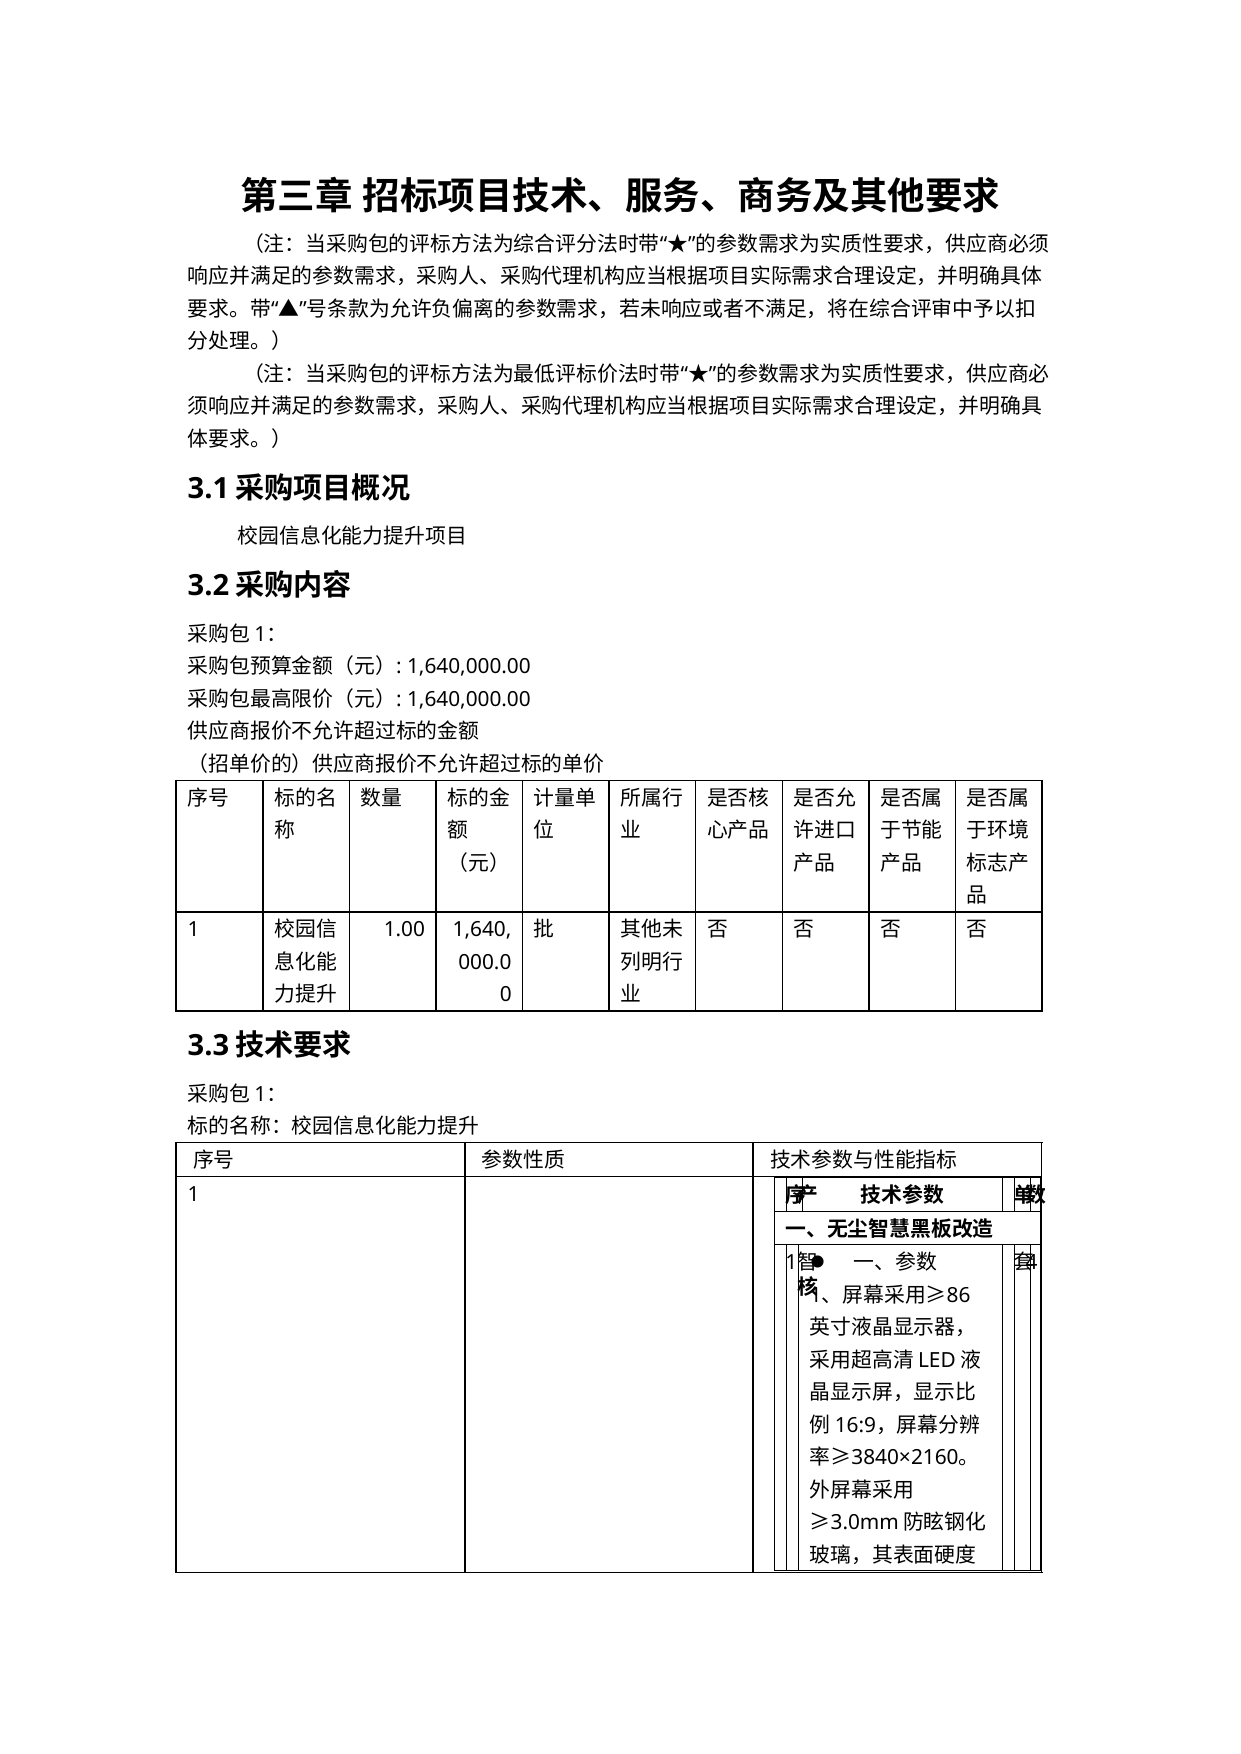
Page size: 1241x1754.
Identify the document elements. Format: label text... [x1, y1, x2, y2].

table_cell 其他未列明行业 [610, 913, 695, 1010]
table_header 所属行业 [610, 781, 695, 911]
table_cell 1 [177, 1177, 464, 1571]
text 采购包预算金额（元）: 1,640,000.00 [187, 649, 1053, 682]
text 3.3技术要求 [187, 1012, 1053, 1077]
table_header 技术参数与性能指标 [754, 1143, 1041, 1176]
table_cell 否 [870, 913, 955, 1010]
table_cell 否 [696, 913, 782, 1010]
table_cell 否 [783, 913, 868, 1010]
table_cell [1015, 1266, 1030, 1570]
text 3.2采购内容 [187, 552, 1053, 617]
table_header 标的金额 （元） [437, 781, 522, 911]
text （招单价的）供应商报价不允许超过标的单价 [187, 747, 1053, 779]
text 供应商报价不允许超过标的金额 [187, 714, 1053, 747]
text 校园信息化能力提升项目 [187, 519, 1053, 552]
text 采购包1： [187, 617, 1053, 649]
table_header 计量单位 [523, 781, 608, 911]
table_cell [787, 1245, 798, 1570]
table_cell [799, 1245, 1002, 1570]
table_cell 批 [523, 913, 608, 1010]
text 第三章 招标项目技术、服务、商务及其他要求 [187, 162, 1053, 227]
table_cell 否 [956, 913, 1041, 1010]
text 3.1采购项目概况 [187, 454, 1053, 519]
table_cell [1015, 1245, 1030, 1254]
table_cell 1.00 [350, 913, 435, 1010]
table_header 是否属于节能产品 [870, 781, 955, 911]
table_header 参数性质 [466, 1143, 752, 1176]
text 采购包1： [187, 1077, 1053, 1109]
table_header 序号 [177, 1143, 464, 1176]
table_cell 校园信息化能力提升 [264, 913, 349, 1010]
table_cell [1003, 1245, 1014, 1570]
table_cell 1,640,000.00 [437, 913, 522, 1010]
table_cell [1031, 1245, 1040, 1570]
table_cell 1 [177, 913, 262, 1010]
text （注：当采购包的评标方法为综合评分法时带“★”的参数需求为实质性要求，供应商必须响应并满足的参数需求，采购人、采购代理机构应当根据项目实际需求合理设定，并明确具体要求。带“▲”号条款为允许负偏离的参数需求，若未响应或者不满足，将在综合评审中予以扣分处理。） [187, 227, 1053, 357]
text 标的名称：校园信息化能力提升 [187, 1109, 1053, 1142]
table_header 是否核心产品 [696, 781, 782, 911]
table_header 是否允许进口产品 [783, 781, 868, 911]
table_header 标的名称 [264, 781, 349, 911]
text 采购包最高限价（元）: 1,640,000.00 [187, 682, 1053, 714]
text （注：当采购包的评标方法为最低评标价法时带“★”的参数需求为实质性要求，供应商必须响应并满足的参数需求，采购人、采购代理机构应当根据项目实际需求合理设定，并明确具体要求。） [187, 357, 1053, 454]
table_cell [754, 1177, 774, 1571]
table_cell [775, 1245, 786, 1570]
table_cell [466, 1177, 752, 1571]
table_cell [1031, 1192, 1040, 1211]
table_header 是否属于环境标志产品 [956, 781, 1041, 911]
table_header 序号 [177, 781, 262, 911]
table_cell [1031, 1178, 1040, 1191]
table_header 数量 [350, 781, 435, 911]
